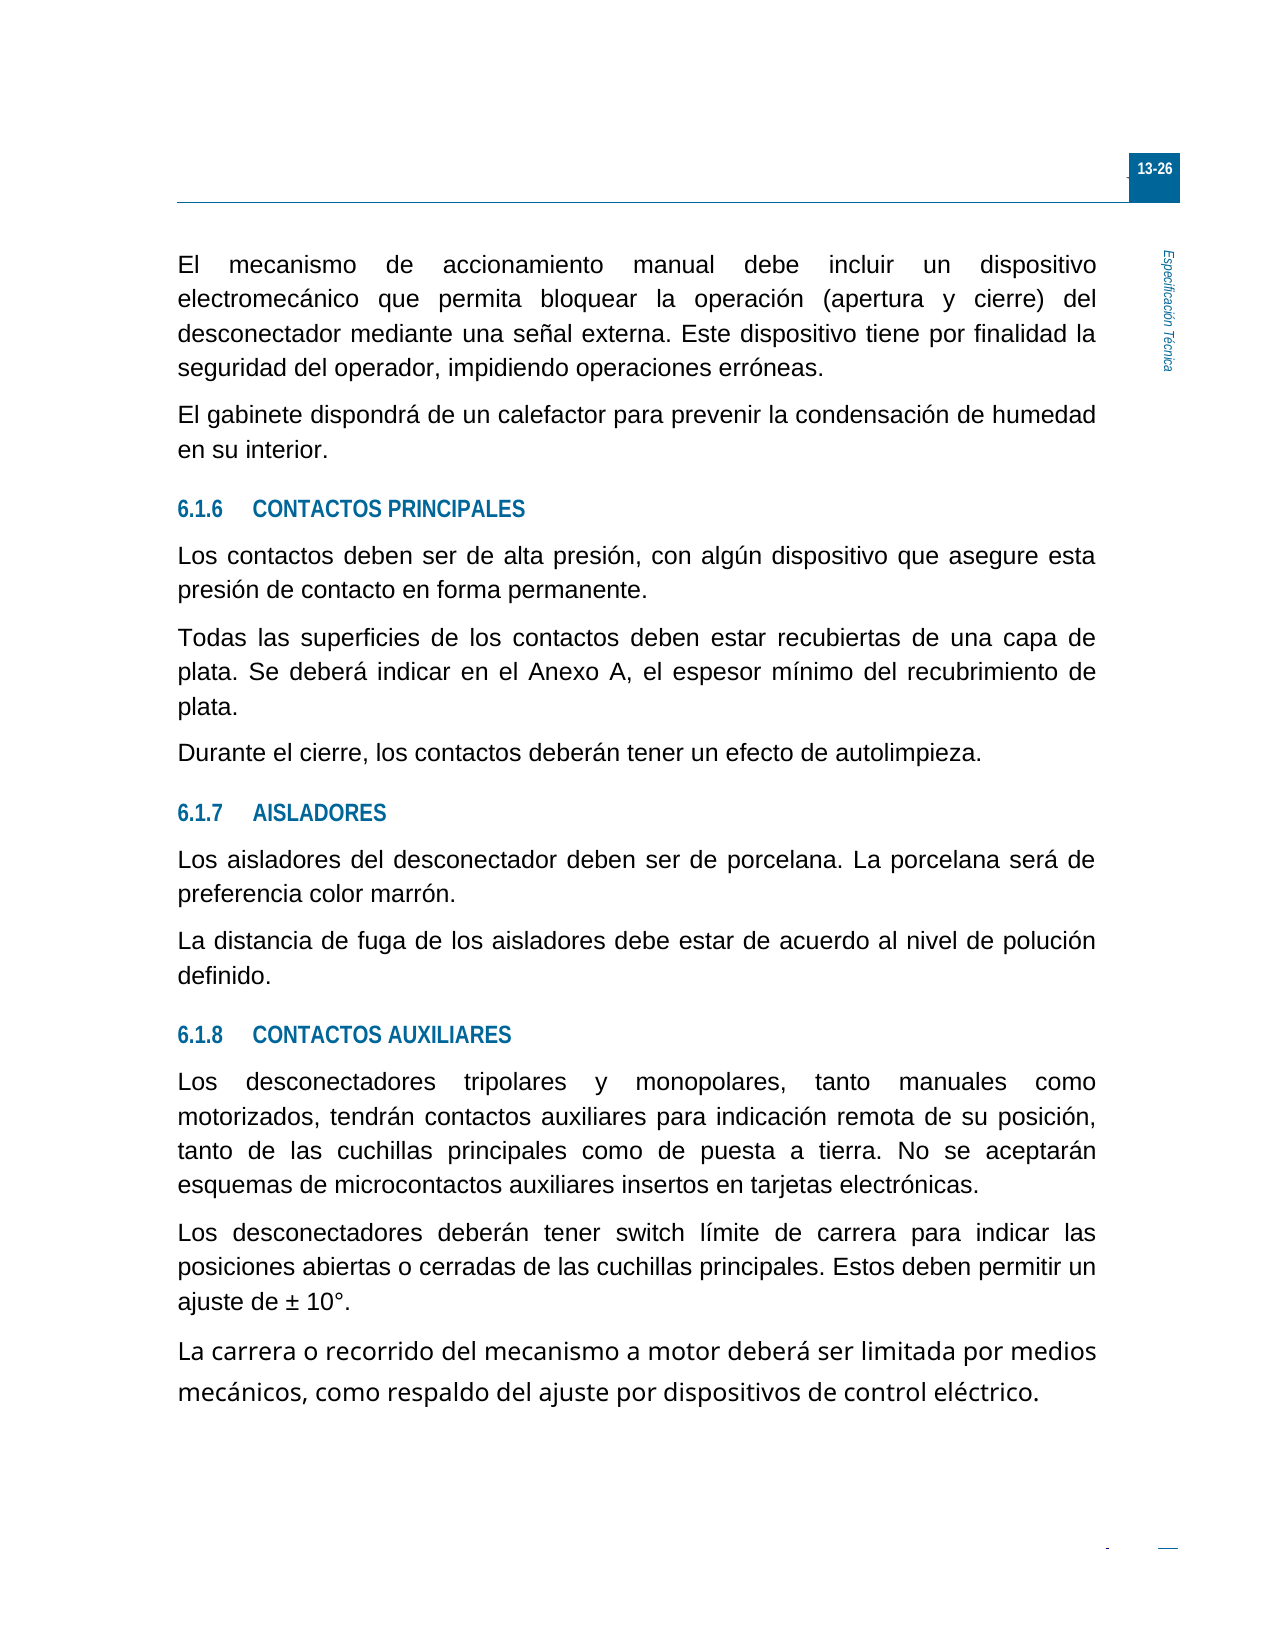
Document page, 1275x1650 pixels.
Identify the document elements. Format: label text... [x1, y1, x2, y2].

subtitle CONTACTOS AUXILIARES [177, 1020, 1098, 1049]
text La carrera o recorrido del mecanismo a motor deberá ser limitada por medios mecánicos, como respaldo del ajuste por dispositivos de control eléctrico. [177, 1333, 1098, 1408]
text La distancia de fuga de los aisladores debe estar de acuerdo al nivel de polución definido. [177, 926, 1098, 989]
text Los contactos deben ser de alta presión, con algún dispositivo que asegure esta presión de contacto en forma permanente. [177, 541, 1098, 604]
subtitle CONTACTOS PRINCIPALES [177, 494, 1098, 523]
text Los desconectadores deberán tener switch límite de carrera para indicar las posiciones abiertas o cerradas de las cuchillas principales. Estos deben permitir un ajuste de ± 10°. [177, 1217, 1098, 1315]
text El mecanismo de accionamiento manual debe incluir un dispositivo electromecánico que permita bloquear la operación (apertura y cierre) del desconectador mediante una señal externa. Este dispositivo tiene por finalidad la seguridad del operador, impidiendo operaciones erróneas. [177, 250, 1098, 382]
text Durante el cierre, los contactos deberán tener un efecto de autolimpieza. [177, 738, 1098, 767]
text Los aisladores del desconectador deben ser de porcelana. La porcelana será de preferencia color marrón. [177, 845, 1098, 908]
text El gabinete dispondrá de un calefactor para prevenir la condensación de humedad en su interior. [177, 400, 1098, 463]
text Todas las superficies de los contactos deben estar recubiertas de una capa de plata. Se deberá indicar en el Anexo A, el espesor mínimo del recubrimiento de plata. [177, 622, 1098, 720]
text Los desconectadores tripolares y monopolares, tanto manuales como motorizados, tendrán contactos auxiliares para indicación remota de su posición, tanto de las cuchillas principales como de puesta a tierra. No se aceptarán esquemas de microcontactos auxiliares insertos en tarjetas electrónicas. [177, 1067, 1098, 1199]
subtitle AISLADORES [177, 798, 1098, 827]
